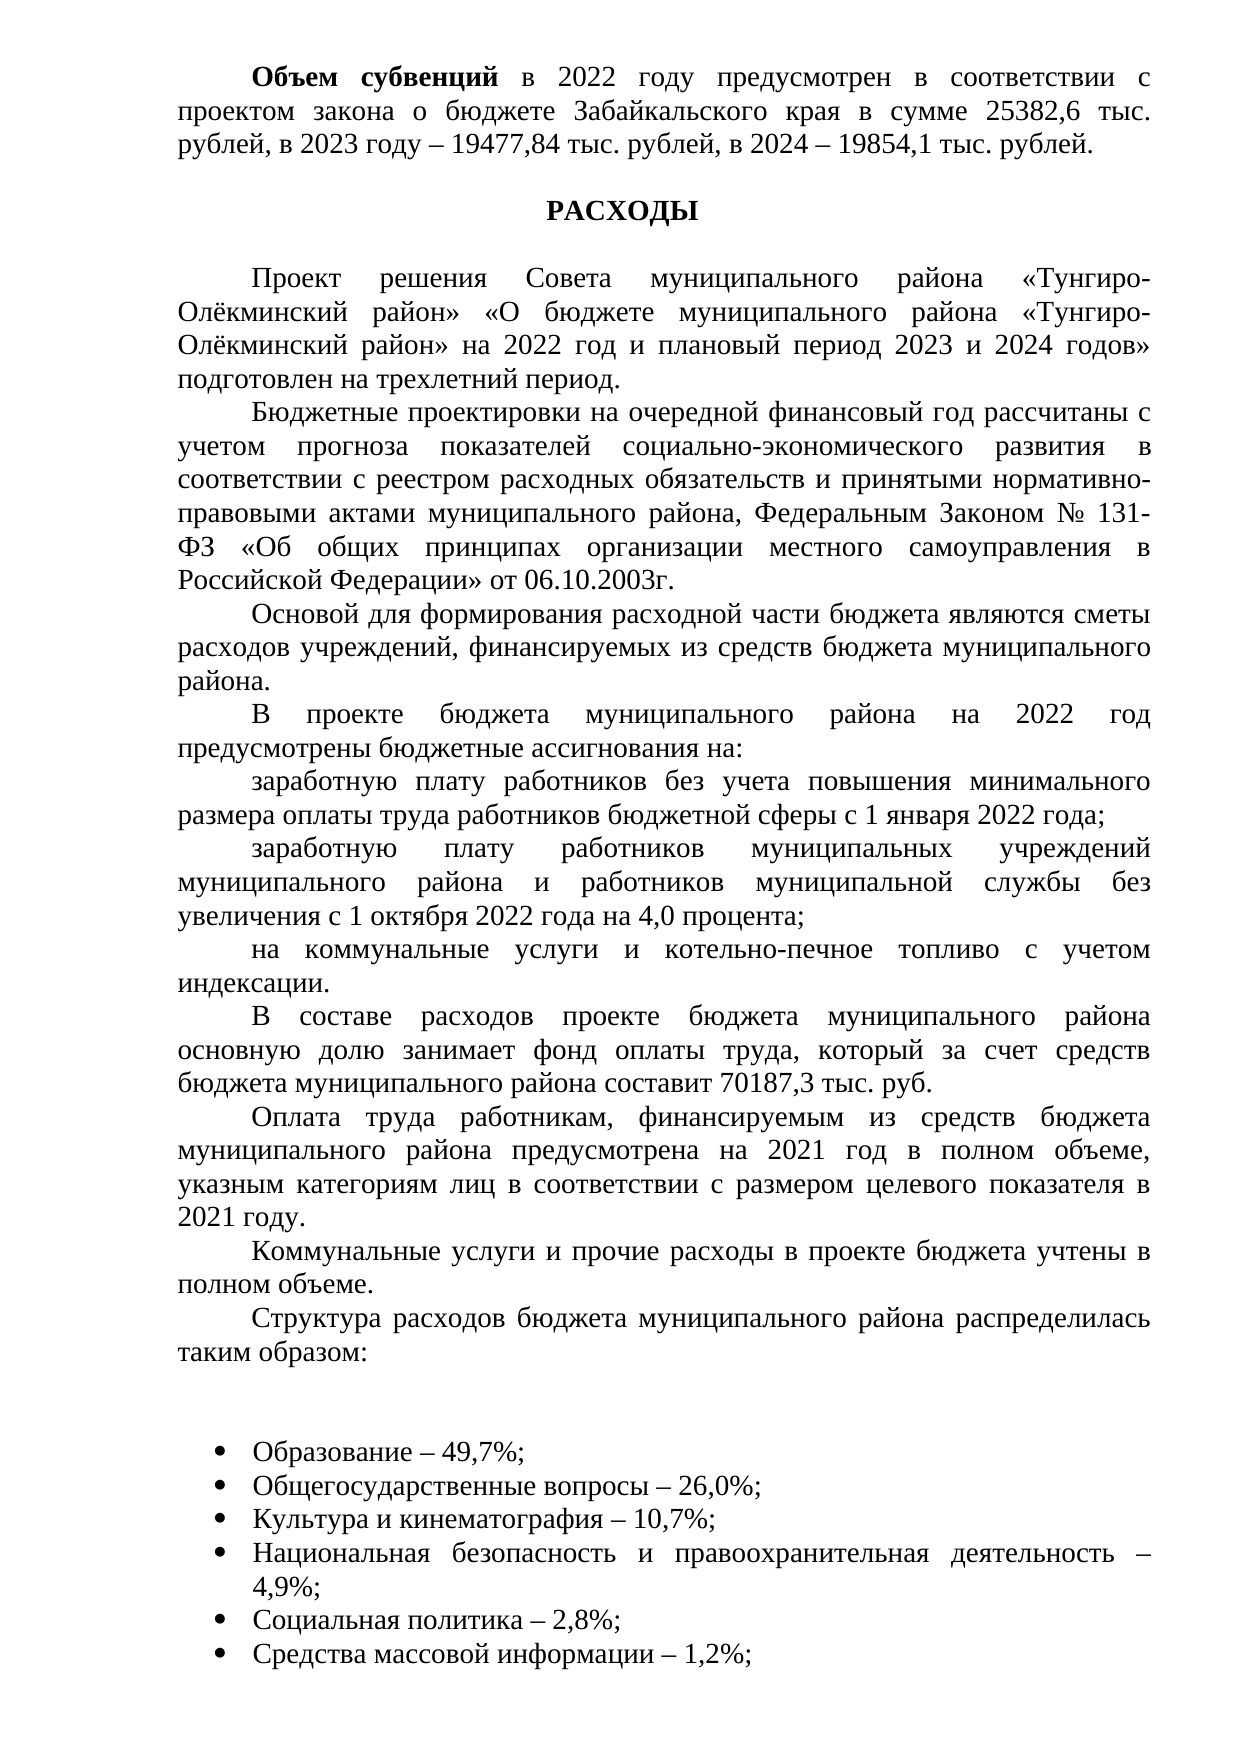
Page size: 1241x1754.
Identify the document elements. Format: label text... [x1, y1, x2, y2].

text Структура расходов бюджета муниципального района распределилась таким образом: [177, 1300, 1152, 1367]
list Культура и кинематография – 10,7%; [215, 1502, 1152, 1535]
text Основой для формирования расходной части бюджета являются сметы расходов учреждений, финансируемых из средств бюджета муниципального района. [177, 596, 1152, 696]
text Бюджетные проектировки на очередной финансовый год рассчитаны с учетом прогноза показателей социально-экономического развития в соответствии с реестром расходных обязательств и принятыми нормативно-правовыми актами муниципального района, Федеральным Законом № 131-ФЗ «Об общих принципах организации местного самоуправления в Российской Федерации» от 06.10.2003г. [177, 394, 1152, 596]
text заработную плату работников муниципальных учреждений муниципального района и работников муниципальной службы без увеличения с 1 октября 2022 года на 4,0 процента; [177, 831, 1152, 931]
list Общегосударственные вопросы – 26,0%; [215, 1468, 1152, 1502]
text Проект решения Совета муниципального района «Тунгиро-Олёкминский район» «О бюджете муниципального района «Тунгиро-Олёкминский район» на 2022 год и плановый период 2023 и 2024 годов» подготовлен на трехлетний период. [177, 260, 1152, 394]
text заработную плату работников без учета повышения минимального размера оплаты труда работников бюджетной сферы с 1 января 2022 года; [177, 763, 1152, 831]
list Средства массовой информации – 1,2%; [215, 1636, 1152, 1670]
text Объем субвенций в 2022 году предусмотрен в соответствии с проектом закона о бюджете Забайкальского края в сумме 25382,6 тыс. рублей, в 2023 году – 19477,84 тыс. рублей, в 2024 – 19854,1 тыс. рублей. [177, 59, 1152, 160]
text В составе расходов проекте бюджета муниципального района основную долю занимает фонд оплаты труда, который за счет средств бюджета муниципального района составит 70187,3 тыс. руб. [177, 998, 1152, 1099]
text РАСХОДЫ [177, 193, 1152, 227]
list Национальная безопасность и правоохранительная деятельность – 4,9%; [215, 1535, 1152, 1602]
text на коммунальные услуги и котельно-печное топливо с учетом индексации. [177, 931, 1152, 998]
text Коммунальные услуги и прочие расходы в проекте бюджета учтены в полном объеме. [177, 1233, 1152, 1300]
list Социальная политика – 2,8%; [215, 1602, 1152, 1636]
list Образование – 49,7%; [215, 1434, 1152, 1468]
text В проекте бюджета муниципального района на 2022 год предусмотрены бюджетные ассигнования на: [177, 696, 1152, 763]
text Оплата труда работникам, финансируемым из средств бюджета муниципального района предусмотрена на 2021 год в полном объеме, указным категориям лиц в соответствии с размером целевого показателя в 2021 году. [177, 1099, 1152, 1233]
